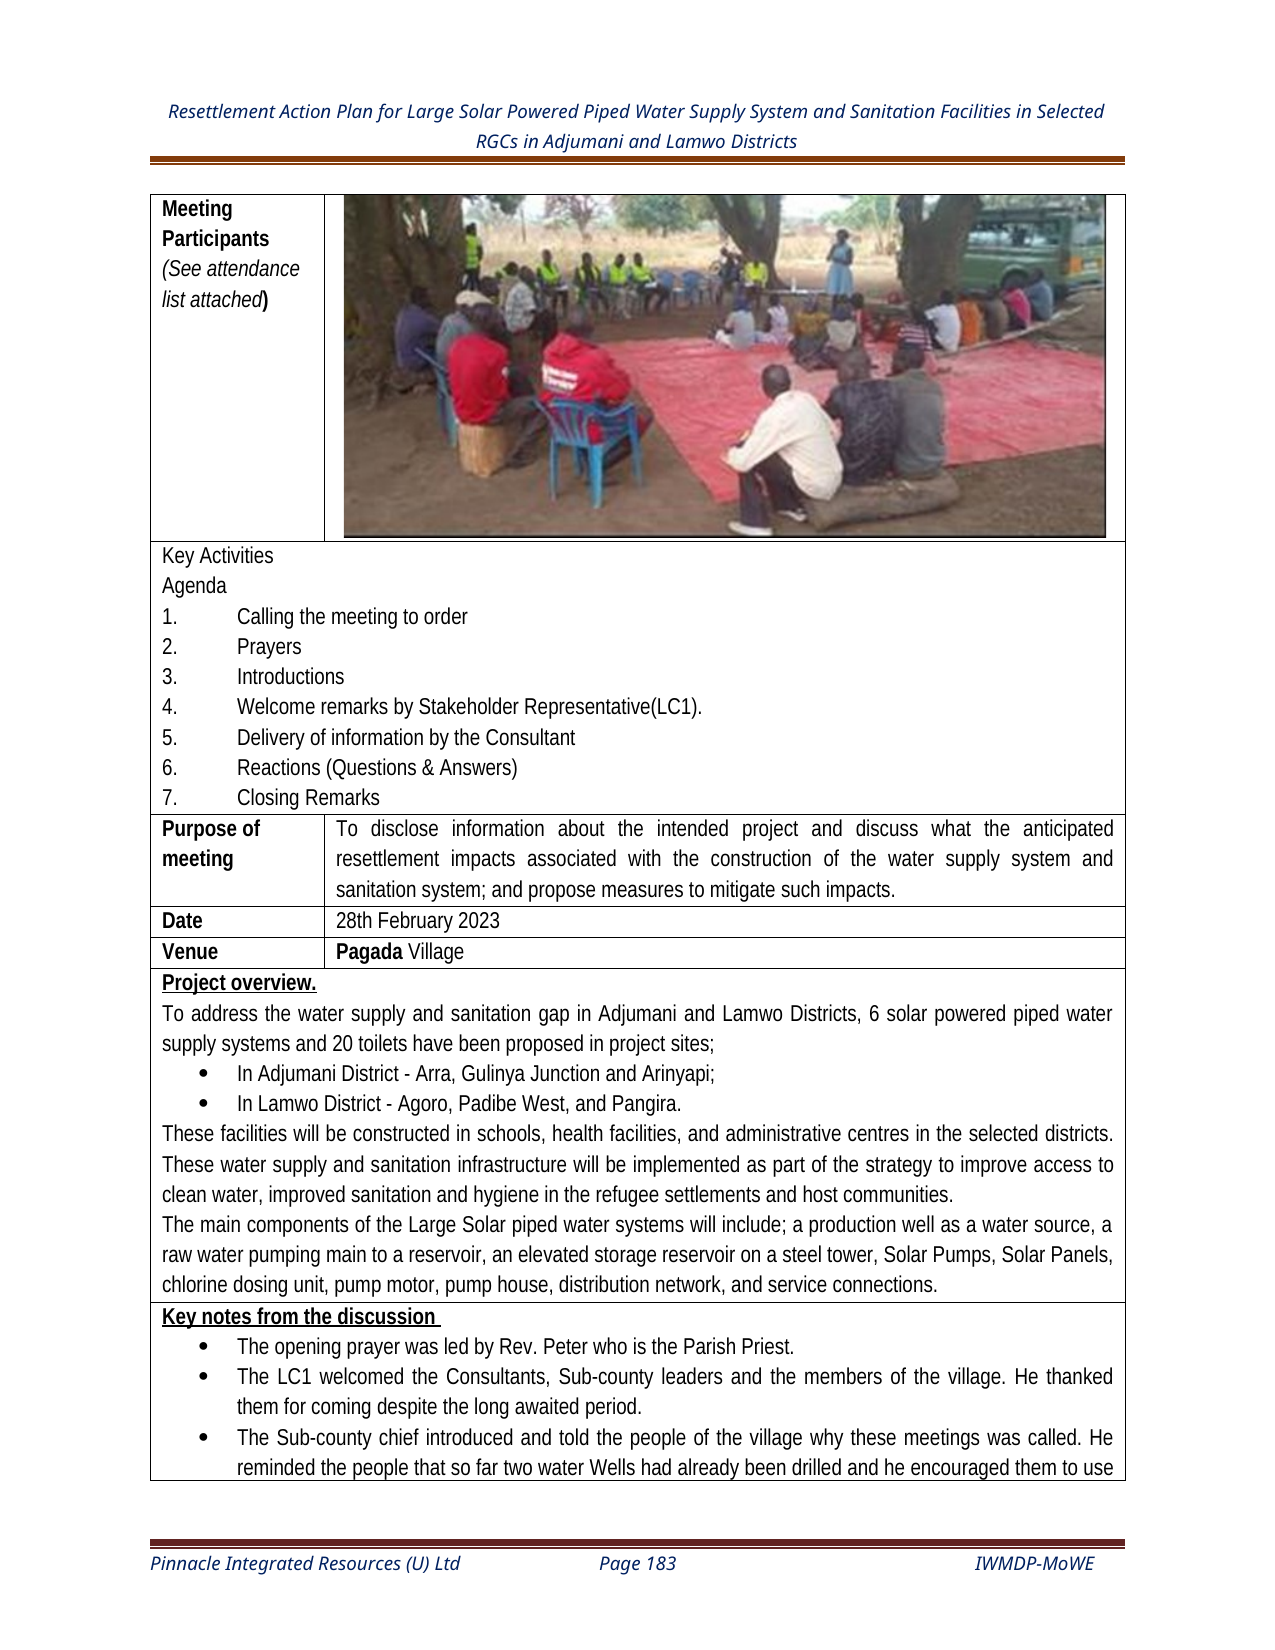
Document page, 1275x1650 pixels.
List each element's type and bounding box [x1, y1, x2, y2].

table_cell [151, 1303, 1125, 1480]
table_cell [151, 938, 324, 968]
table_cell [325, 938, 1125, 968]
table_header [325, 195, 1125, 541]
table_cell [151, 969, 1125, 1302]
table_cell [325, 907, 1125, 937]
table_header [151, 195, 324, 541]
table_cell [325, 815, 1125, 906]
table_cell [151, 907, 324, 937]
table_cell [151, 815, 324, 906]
picture [343, 195, 1107, 538]
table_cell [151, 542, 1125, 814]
